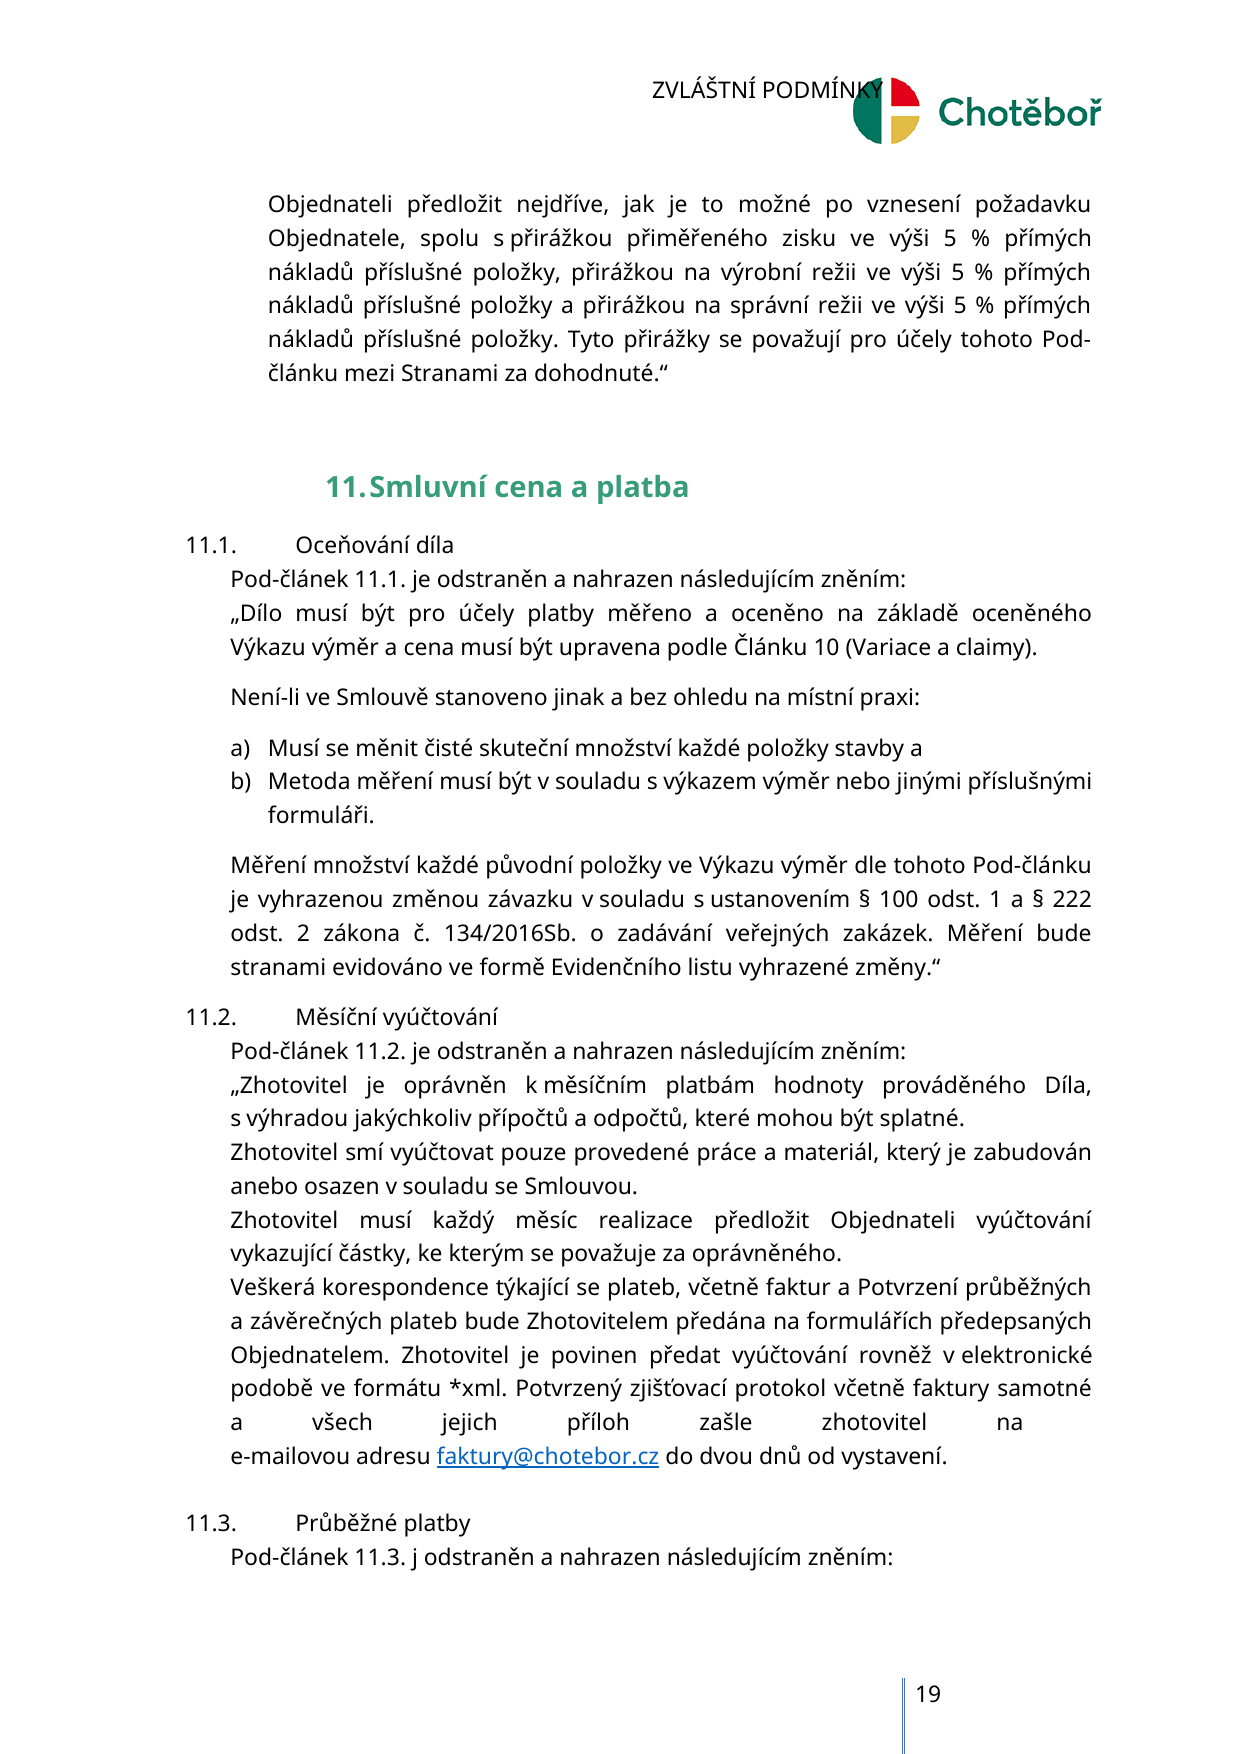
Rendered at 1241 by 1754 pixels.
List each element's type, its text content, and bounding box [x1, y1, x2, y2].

list Pod-článek 11.2. je odstraněn a nahrazen následujícím zněním: [230, 1035, 1093, 1066]
picture [846, 71, 1108, 147]
list Metoda měření musí být v souladu s výkazem výměr nebo jinými příslušnými formuláři. [230, 765, 1093, 830]
list „Zhotovitel je oprávněn k měsíčním platbám hodnoty prováděného Díla, s výhradou jakýchkoliv přípočtů a odpočtů, které mohou být splatné. [230, 1069, 1093, 1134]
list Pod-článek 11.3. j odstraněn a nahrazen následujícím zněním: [230, 1541, 1093, 1572]
text Není-li ve Smlouvě stanoveno jinak a bez ohledu na místní praxi: [230, 681, 1093, 712]
subtitle Oceňování díla [185, 529, 1093, 561]
list Musí se měnit čisté skuteční množství každé položky stavby a [230, 732, 1093, 763]
list Smluvní cena a platba [325, 466, 1093, 506]
text Pod-článek 11.1. je odstraněn a nahrazen následujícím zněním: [230, 563, 1093, 594]
text „Dílo musí být pro účely platby měřeno a oceněno na základě oceněného Výkazu výměr a cena musí být upravena podle Článku 10 (Variace a claimy). [230, 597, 1093, 662]
list Průběžné platby [185, 1507, 1093, 1539]
list Měsíční vyúčtování [185, 1001, 1093, 1032]
text Měření množství každé původní položky ve Výkazu výměr dle tohoto Pod-článku je vyhrazenou změnou závazku v souladu s ustanovením § 100 odst. 1 a § 222 odst. 2 zákona č. 134/2016Sb. o zadávání veřejných zakázek. Měření bude stranami evidováno ve formě Evidenčního listu vyhrazené změny.“ [230, 849, 1093, 982]
list Zhotovitel smí vyúčtovat pouze provedené práce a materiál, který je zabudován anebo osazen v souladu se Smlouvou. [230, 1136, 1093, 1201]
list Zhotovitel musí každý měsíc realizace předložit Objednateli vyúčtování vykazující částky, ke kterým se považuje za oprávněného. [230, 1204, 1093, 1269]
list Veškerá korespondence týkající se plateb, včetně faktur a Potvrzení průběžných a závěrečných plateb bude Zhotovitelem předána na formulářích předepsaných Objednatelem. Zhotovitel je povinen předat vyúčtování rovněž v elektronické podobě ve formátu *xml. Potvrzený zjišťovací protokol včetně faktury samotné a všech jejich příloh zašle zhotovitel na e-mailovou adresu faktury@chotebor.cz do dvou dnů od vystavení. [230, 1271, 1093, 1471]
